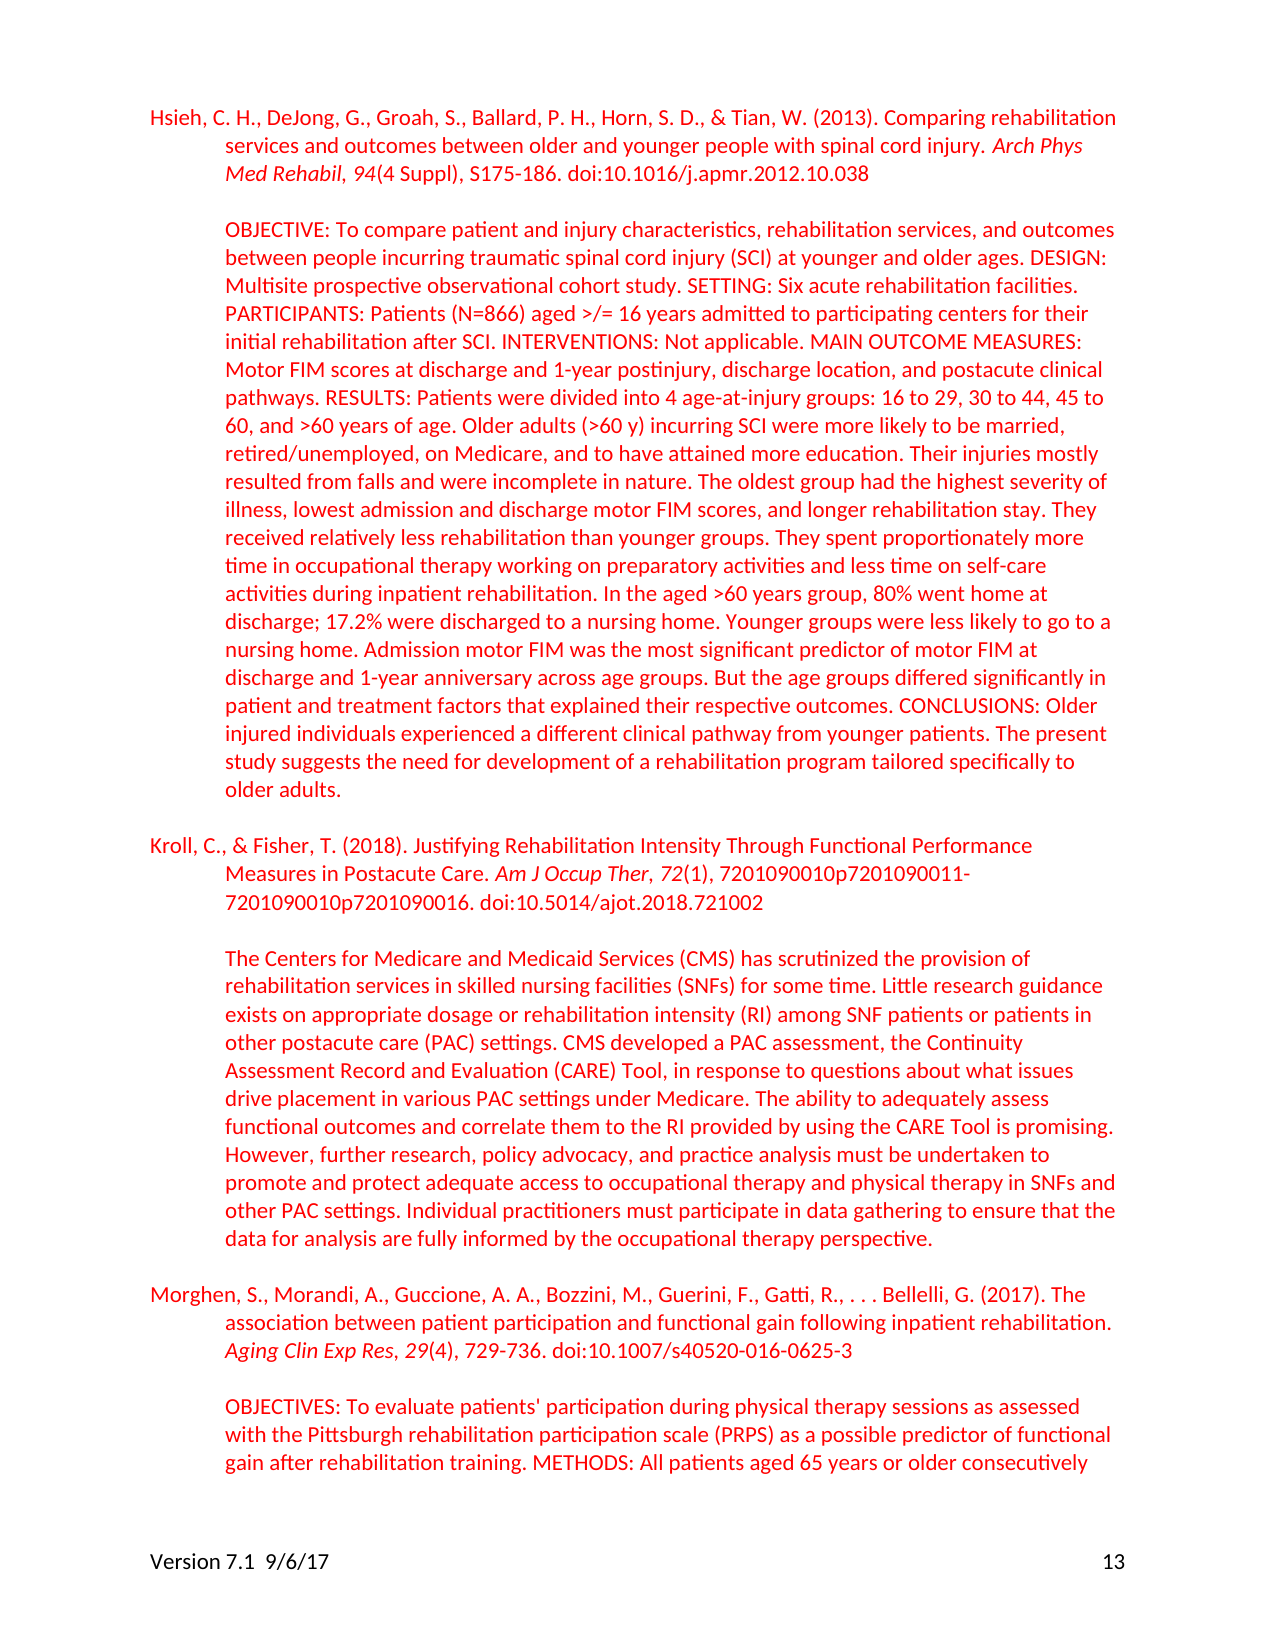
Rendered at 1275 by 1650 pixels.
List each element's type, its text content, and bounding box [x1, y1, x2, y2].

text OBJECTIVE: To compare patient and injury characteristics, rehabilitation services, and outcomes between people incurring traumatic spinal cord injury (SCI) at younger and older ages. DESIGN: Multisite prospective observational cohort study. SETTING: Six acute rehabilitation facilities. PARTICIPANTS: Patients (N=866) aged >/= 16 years admitted to participating centers for their initial rehabilitation after SCI. INTERVENTIONS: Not applicable. MAIN OUTCOME MEASURES: Motor FIM scores at discharge and 1-year postinjury, discharge location, and postacute clinical pathways. RESULTS: Patients were divided into 4 age-at-injury groups: 16 to 29, 30 to 44, 45 to 60, and >60 years of age. Older adults (>60 y) incurring SCI were more likely to be married, retired/unemployed, on Medicare, and to have attained more education. Their injuries mostly resulted from falls and were incomplete in nature. The oldest group had the highest severity of illness, lowest admission and discharge motor FIM scores, and longer rehabilitation stay. They received relatively less rehabilitation than younger groups. They spent proportionately more time in occupational therapy working on preparatory activities and less time on self-care activities during inpatient rehabilitation. In the aged >60 years group, 80% went home at discharge; 17.2% were discharged to a nursing home. Younger groups were less likely to go to a nursing home. Admission motor FIM was the most significant predictor of motor FIM at discharge and 1-year anniversary across age groups. But the age groups differed significantly in patient and treatment factors that explained their respective outcomes. CONCLUSIONS: Older injured individuals experienced a different clinical pathway from younger patients. The present study suggests the need for development of a rehabilitation program tailored specifically to older adults. [225, 215, 1125, 803]
text Morghen, S., Morandi, A., Guccione, A. A., Bozzini, M., Guerini, F., Gatti, R., . . . Bellelli, G. (2017). The association between patient participation and functional gain following inpatient rehabilitation. Aging Clin Exp Res, 29(4), 729-736. doi:10.1007/s40520-016-0625-3 [150, 1280, 1125, 1364]
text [225, 1392, 1125, 1476]
text Hsieh, C. H., DeJong, G., Groah, S., Ballard, P. H., Horn, S. D., & Tian, W. (2013). Comparing rehabilitation services and outcomes between older and younger people with spinal cord injury. Arch Phys Med Rehabil, 94(4 Suppl), S175-186. doi:10.1016/j.apmr.2012.10.038 [150, 103, 1125, 187]
text Kroll, C., & Fisher, T. (2018). Justifying Rehabilitation Intensity Through Functional Performance Measures in Postacute Care. Am J Occup Ther, 72(1), 7201090010p7201090011-7201090010p7201090016. doi:10.5014/ajot.2018.721002 [150, 832, 1125, 916]
text The Centers for Medicare and Medicaid Services (CMS) has scrutinized the provision of rehabilitation services in skilled nursing facilities (SNFs) for some time. Little research guidance exists on appropriate dosage or rehabilitation intensity (RI) among SNF patients or patients in other postacute care (PAC) settings. CMS developed a PAC assessment, the Continuity Assessment Record and Evaluation (CARE) Tool, in response to questions about what issues drive placement in various PAC settings under Medicare. The ability to adequately assess functional outcomes and correlate them to the RI provided by using the CARE Tool is promising. However, further research, policy advocacy, and practice analysis must be undertaken to promote and protect adequate access to occupational therapy and physical therapy in SNFs and other PAC settings. Individual practitioners must participate in data gathering to ensure that the data for analysis are fully informed by the occupational therapy perspective. [225, 944, 1125, 1252]
